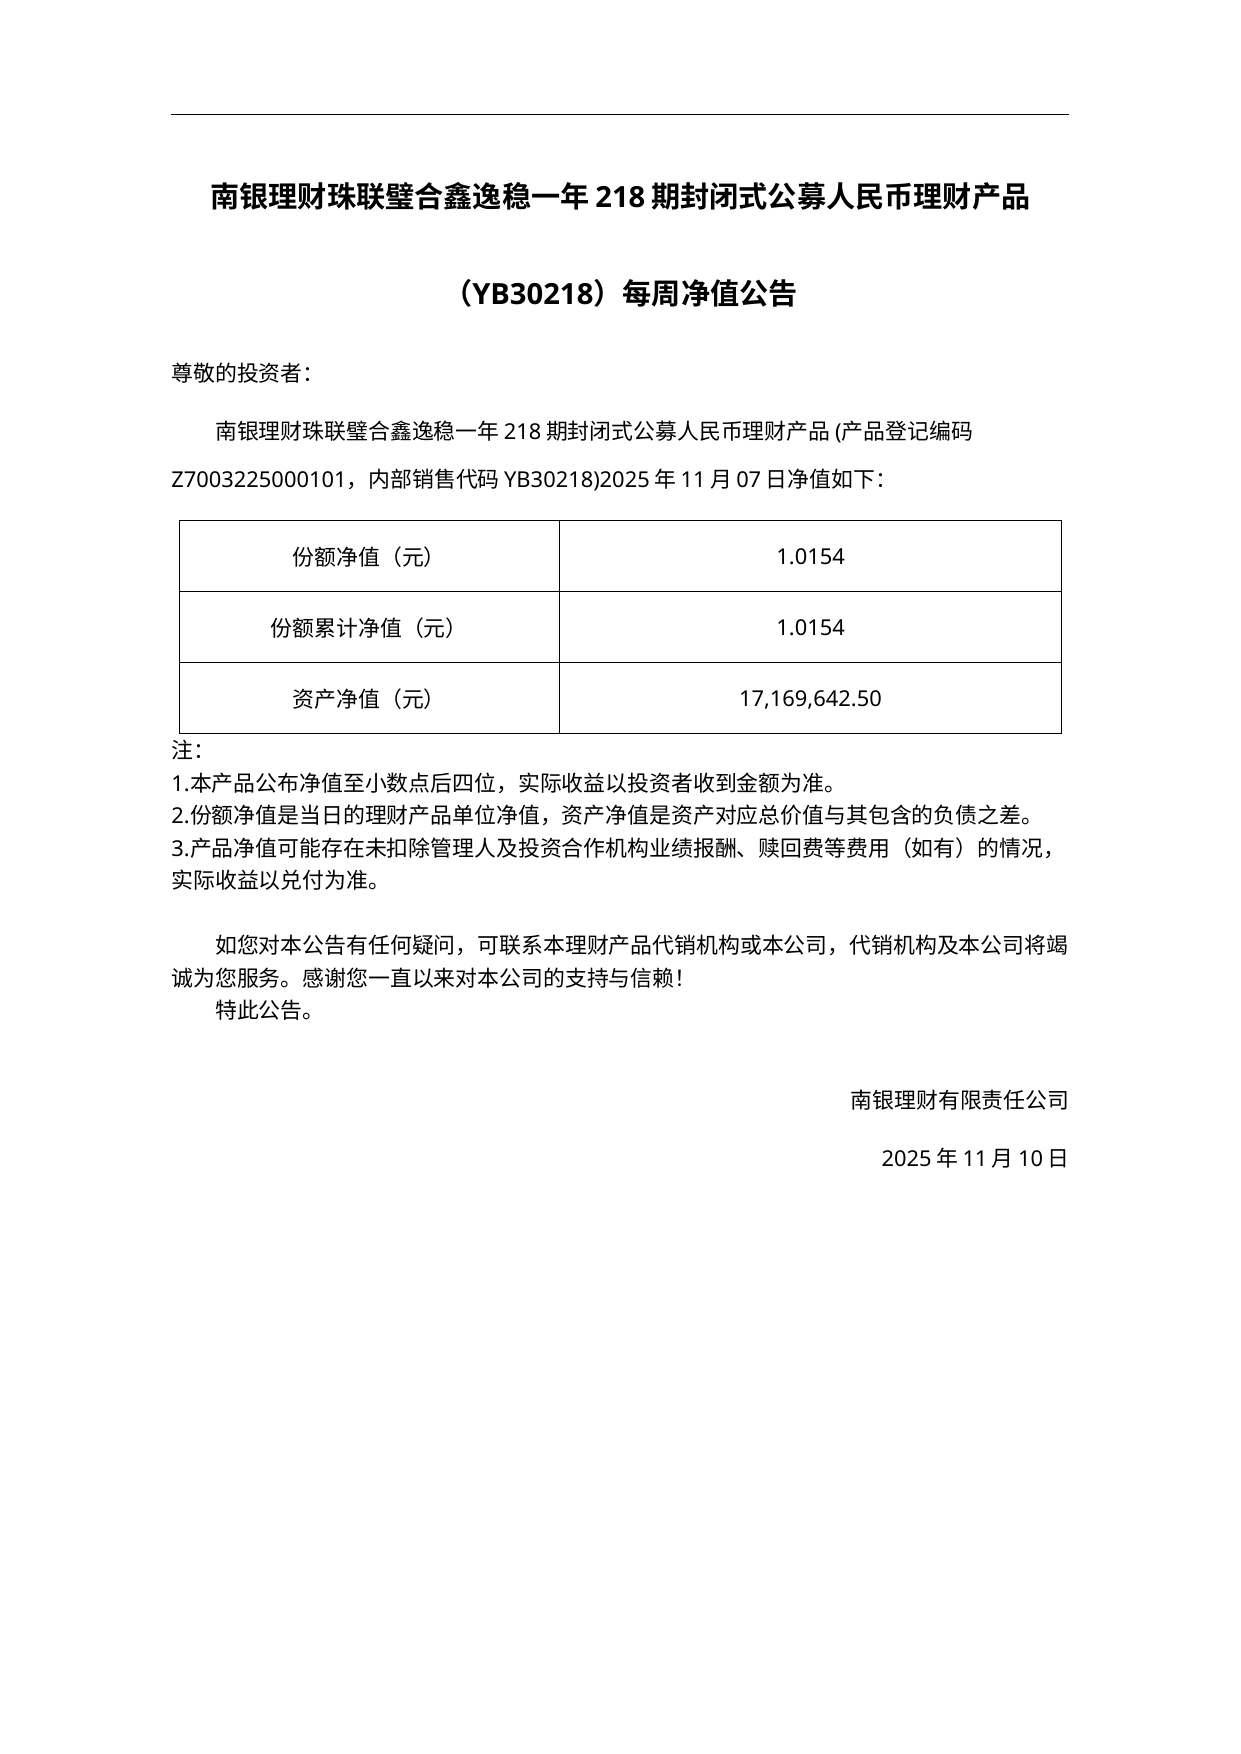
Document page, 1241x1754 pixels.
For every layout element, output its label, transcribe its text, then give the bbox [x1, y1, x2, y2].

table_header 1.0154 [560, 521, 1061, 591]
table_header 份额净值（元） [180, 521, 559, 591]
text 注： [171, 733, 1069, 765]
table_cell 1.0154 [560, 592, 1061, 662]
text 2.份额净值是当日的理财产品单位净值，资产净值是资产对应总价值与其包含的负债之差。 [171, 798, 1069, 830]
table_cell 份额累计净值（元） [180, 592, 559, 662]
text 3.产品净值可能存在未扣除管理人及投资合作机构业绩报酬、赎回费等费用（如有）的情况，实际收益以兑付为准。 [171, 830, 1069, 895]
text 南银理财珠联璧合鑫逸稳一年218期封闭式公募人民币理财产品 (产品登记编码Z7003225000101，内部销售代码YB30218)2025年11月07日净值如下： [171, 413, 1069, 494]
table_cell 资产净值（元） [180, 663, 559, 733]
table_cell 17,169,642.50 [560, 663, 1061, 733]
text 2025年11月10日 [171, 1140, 1069, 1173]
text 南银理财有限责任公司 [171, 1082, 1069, 1115]
text 特此公告。 [171, 993, 1069, 1025]
text 南银理财珠联璧合鑫逸稳一年218期封闭式公募人民币理财产品（YB30218）每周净值公告 [171, 162, 1069, 324]
text 如您对本公告有任何疑问，可联系本理财产品代销机构或本公司，代销机构及本公司将竭诚为您服务。感谢您一直以来对本公司的支持与信赖！ [171, 928, 1069, 993]
text 尊敬的投资者： [171, 355, 1069, 388]
text 1.本产品公布净值至小数点后四位，实际收益以投资者收到金额为准。 [171, 765, 1069, 798]
